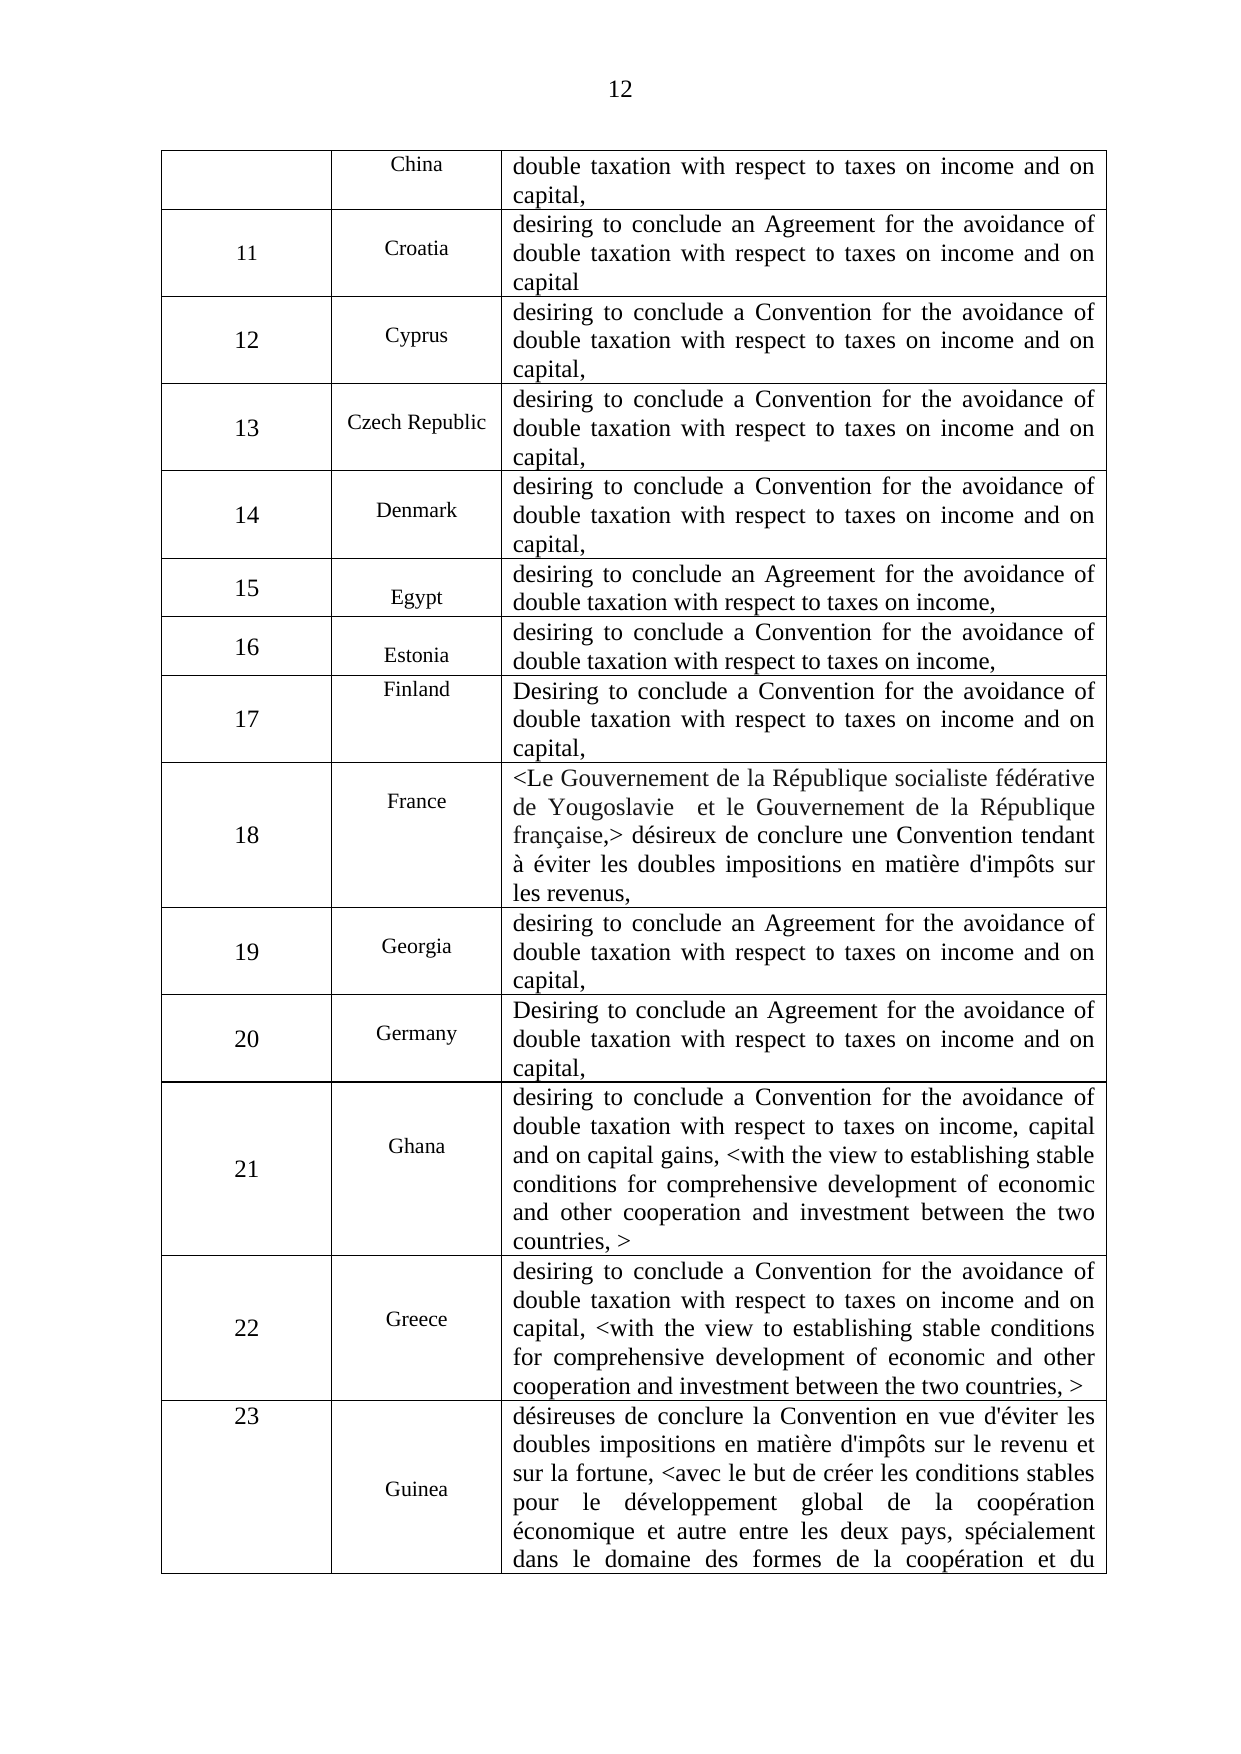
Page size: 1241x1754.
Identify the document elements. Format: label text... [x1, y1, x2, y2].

table_cell China [332, 151, 501, 208]
table_cell 18 [162, 763, 331, 907]
table_cell desiring to conclude an Agreement for the avoidance of double taxation with respect to taxes on income and on capital, [502, 908, 1106, 994]
table_cell desiring to conclude a Convention for the avoidance of double taxation with respect to taxes on income, capital and on capital gains, <with the view to establishing stable conditions for comprehensive development of economic and other cooperation and investment between the two countries, > [502, 1083, 1106, 1255]
table_cell 12 [162, 297, 331, 383]
table_cell 16 [162, 617, 331, 675]
table_cell 14 [162, 471, 331, 558]
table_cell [502, 1401, 1106, 1573]
table_cell 23 [162, 1401, 331, 1573]
table_cell desiring to conclude a Convention for the avoidance of double taxation with respect to taxes on income and on capital, [502, 471, 1106, 558]
table_cell Guinea [332, 1401, 501, 1573]
table_cell desiring to conclude an Agreement for the avoidance of double taxation with respect to taxes on income and on capital [502, 210, 1106, 296]
table_cell Finland [332, 676, 501, 762]
table_cell Estonia [332, 617, 501, 675]
table_cell Cyprus [332, 297, 501, 383]
table_cell France [332, 763, 501, 907]
table_cell 19 [162, 908, 331, 994]
table_cell 17 [162, 676, 331, 762]
table_cell Czech Republic [332, 384, 501, 470]
table_cell 10 [162, 151, 331, 208]
table_cell Egypt [332, 559, 501, 616]
table_cell 22 [162, 1256, 331, 1400]
table_cell <Le Gouvernement de la République socialiste fédérative de Yougoslavie et le Gouvernement de la République française,> désireux de conclure une Convention tendant à éviter les doubles impositions en matière d'impôts sur les revenus, [502, 763, 1106, 907]
table_cell Denmark [332, 471, 501, 558]
table_cell desiring to conclude a Convention for the avoidance of double taxation with respect to taxes on income, [502, 617, 1106, 675]
table_cell Desiring to conclude an Agreement for the avoidance of double taxation with respect to taxes on income and on capital, [502, 995, 1106, 1081]
table_cell Croatia [332, 210, 501, 296]
table_cell 11 [162, 210, 331, 296]
table_cell desiring to conclude a Convention for the avoidance of double taxation with respect to taxes on income and on capital, [502, 297, 1106, 383]
table_cell 21 [162, 1083, 331, 1255]
table_cell desiring to conclude a Convention for the avoidance of double taxation with respect to taxes on income and on capital, <with the view to establishing stable conditions for comprehensive development of economic and other cooperation and investment between the two countries, > [502, 1256, 1106, 1400]
table_cell desiring to conclude a Convention for the avoidance of double taxation with respect to taxes on income and on capital, [502, 384, 1106, 470]
table_cell 15 [162, 559, 331, 616]
table_cell desiring to conclude an Agreement for the avoidance of double taxation with respect to taxes on income, [502, 559, 1106, 616]
table_cell Georgia [332, 908, 501, 994]
table_cell Greece [332, 1256, 501, 1400]
table_cell Germany [332, 995, 501, 1081]
table_cell 20 [162, 995, 331, 1081]
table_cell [502, 151, 1106, 208]
table_cell Desiring to conclude a Convention for the avoidance of double taxation with respect to taxes on income and on capital, [502, 676, 1106, 762]
table_cell 13 [162, 384, 331, 470]
table_cell Ghana [332, 1083, 501, 1255]
